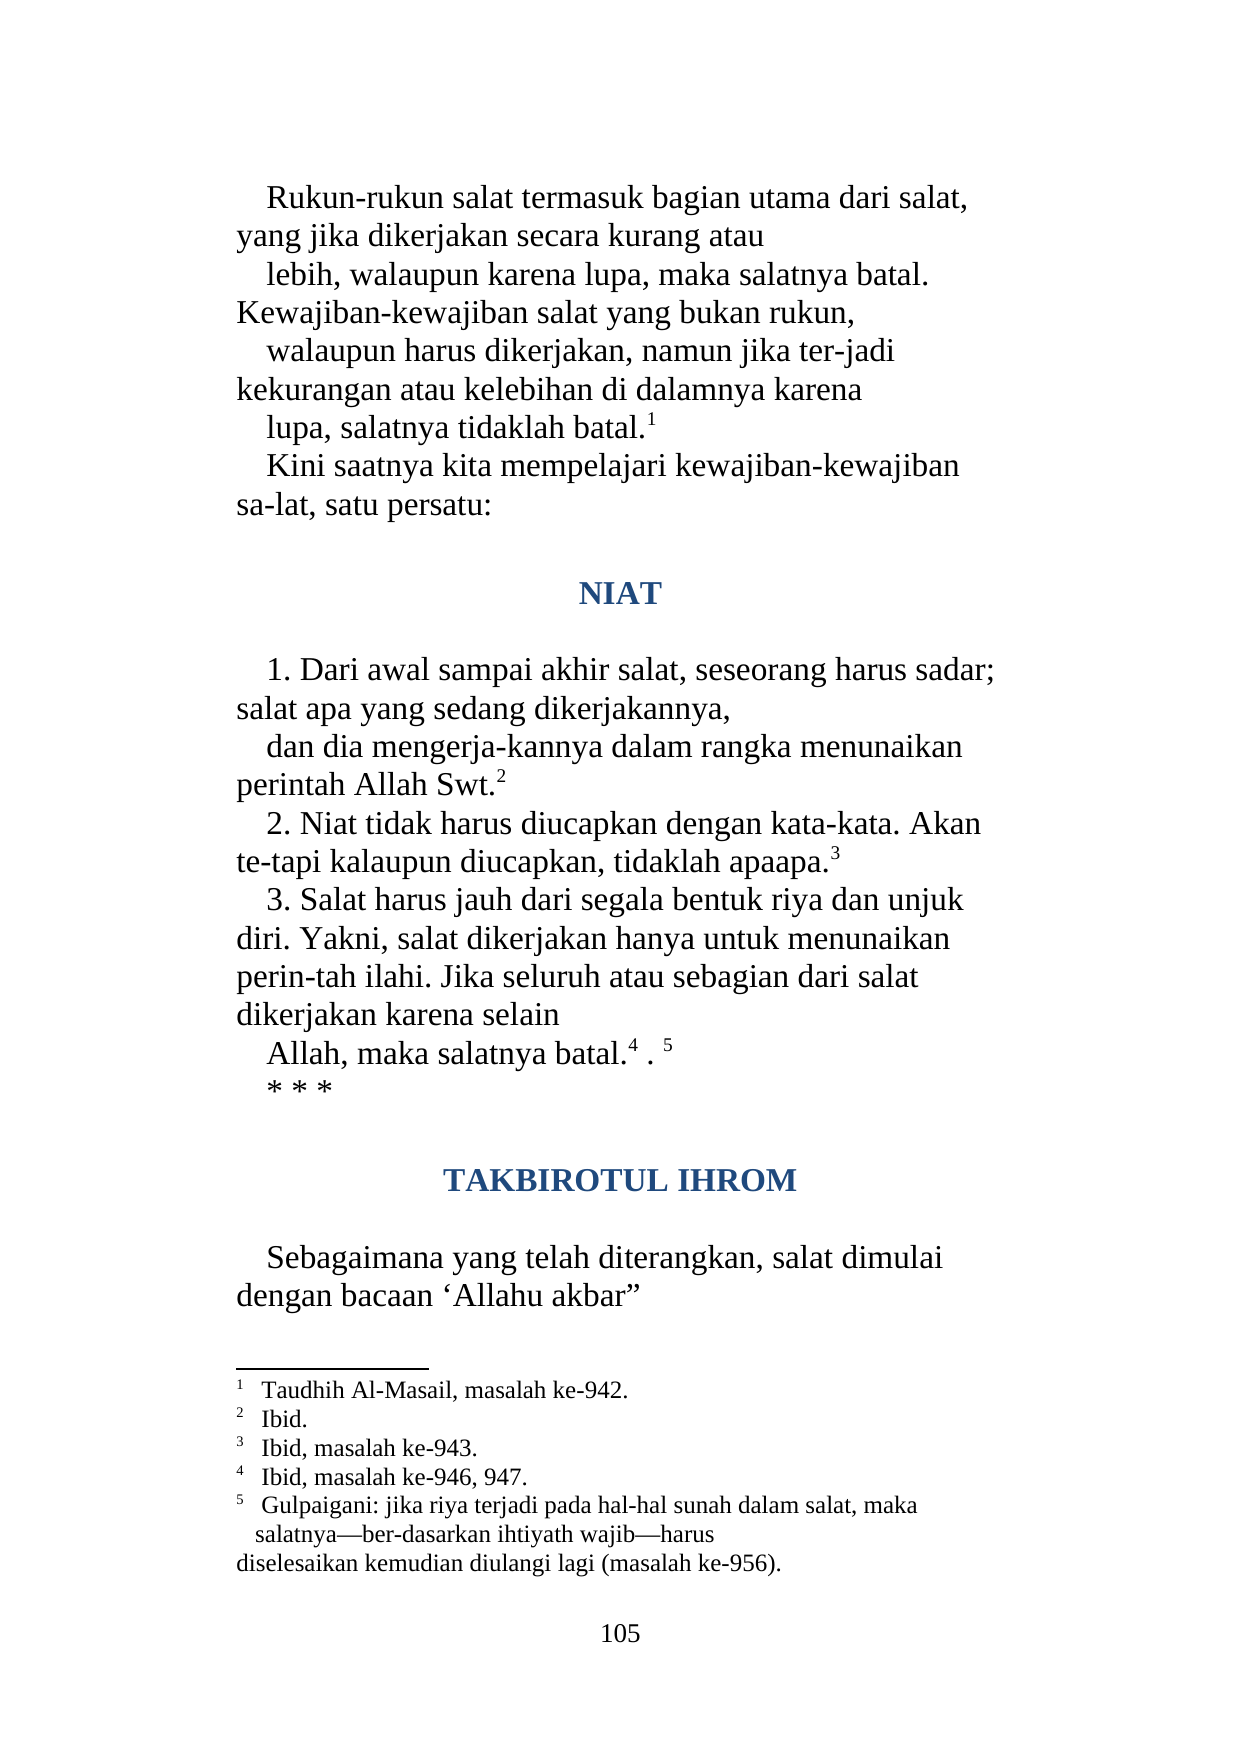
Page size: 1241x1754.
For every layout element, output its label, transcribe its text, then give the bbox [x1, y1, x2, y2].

text Allah, maka salatnya batal. . [236, 1033, 1004, 1071]
text * * * [236, 1071, 1004, 1110]
text dan dia mengerja-kannya dalam rangka menunaikan perintah Allah Swt. [236, 726, 1004, 803]
text 2. Niat tidak harus diucapkan dengan kata-kata. Akan te-tapi kalaupun diucapkan, tidaklah apaapa. [236, 803, 1004, 880]
subtitle TAKBIROTUL IHROM [236, 1161, 1004, 1199]
subtitle NIAT [236, 573, 1004, 611]
text lebih, walaupun karena lupa, maka salatnya batal. Kewajiban-kewajiban salat yang bukan rukun, [236, 254, 1004, 331]
text 3. Salat harus jauh dari segala bentuk riya dan unjuk diri. Yakni, salat dikerjakan hanya untuk menunaikan perin-tah ilahi. Jika seluruh atau sebagian dari salat dikerjakan karena selain [236, 880, 1004, 1033]
text lupa, salatnya tidaklah batal. [236, 407, 1004, 446]
text Sebagaimana yang telah diterangkan, salat dimulai dengan bacaan ‘Allahu akbar” [236, 1237, 1004, 1314]
text Rukun-rukun salat termasuk bagian utama dari salat, yang jika dikerjakan secara kurang atau [236, 177, 1004, 254]
text 1. Dari awal sampai akhir salat, seseorang harus sadar; salat apa yang sedang dikerjakannya, [236, 650, 1004, 726]
text Kini saatnya kita mempelajari kewajiban-kewajiban sa-lat, satu persatu: [236, 446, 1004, 522]
text walaupun harus dikerjakan, namun jika ter-jadi kekurangan atau kelebihan di dalamnya karena [236, 331, 1004, 407]
